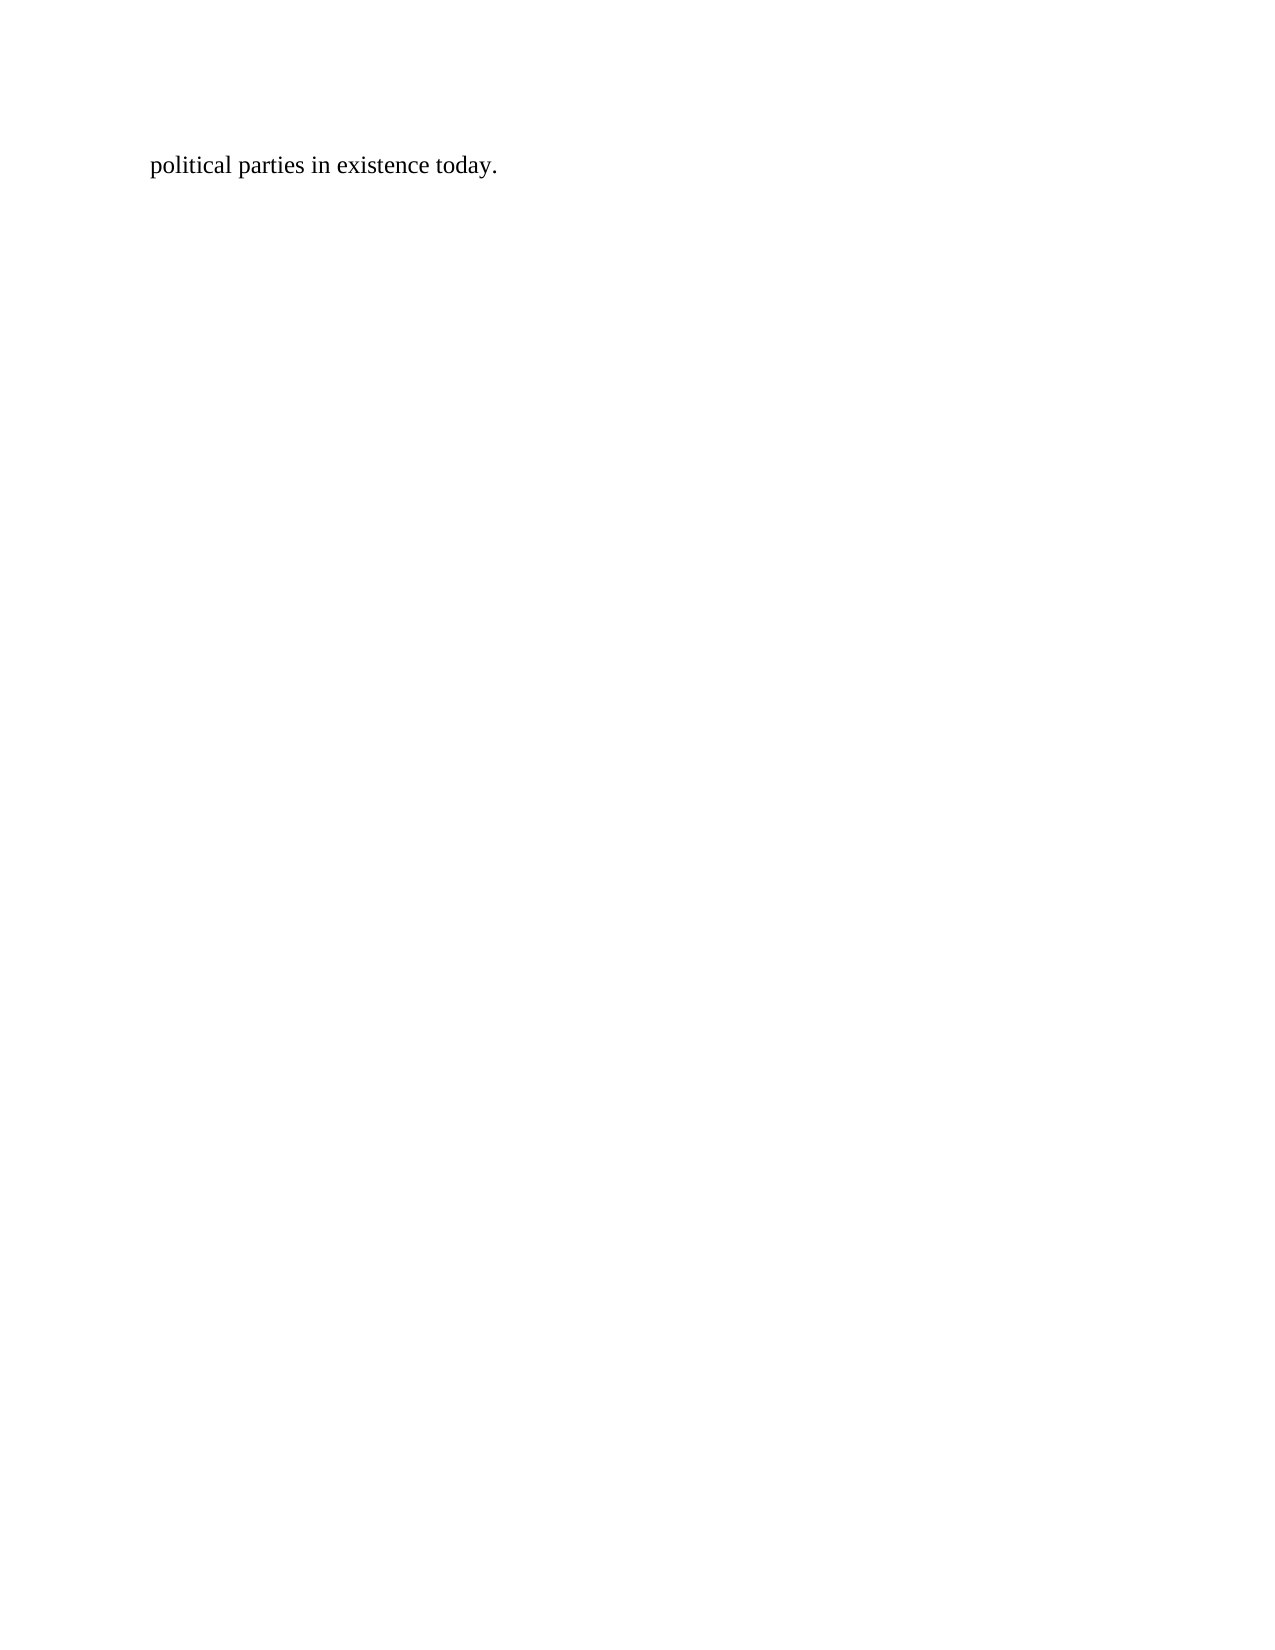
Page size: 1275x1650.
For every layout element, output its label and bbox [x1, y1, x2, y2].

text [150, 150, 1125, 179]
